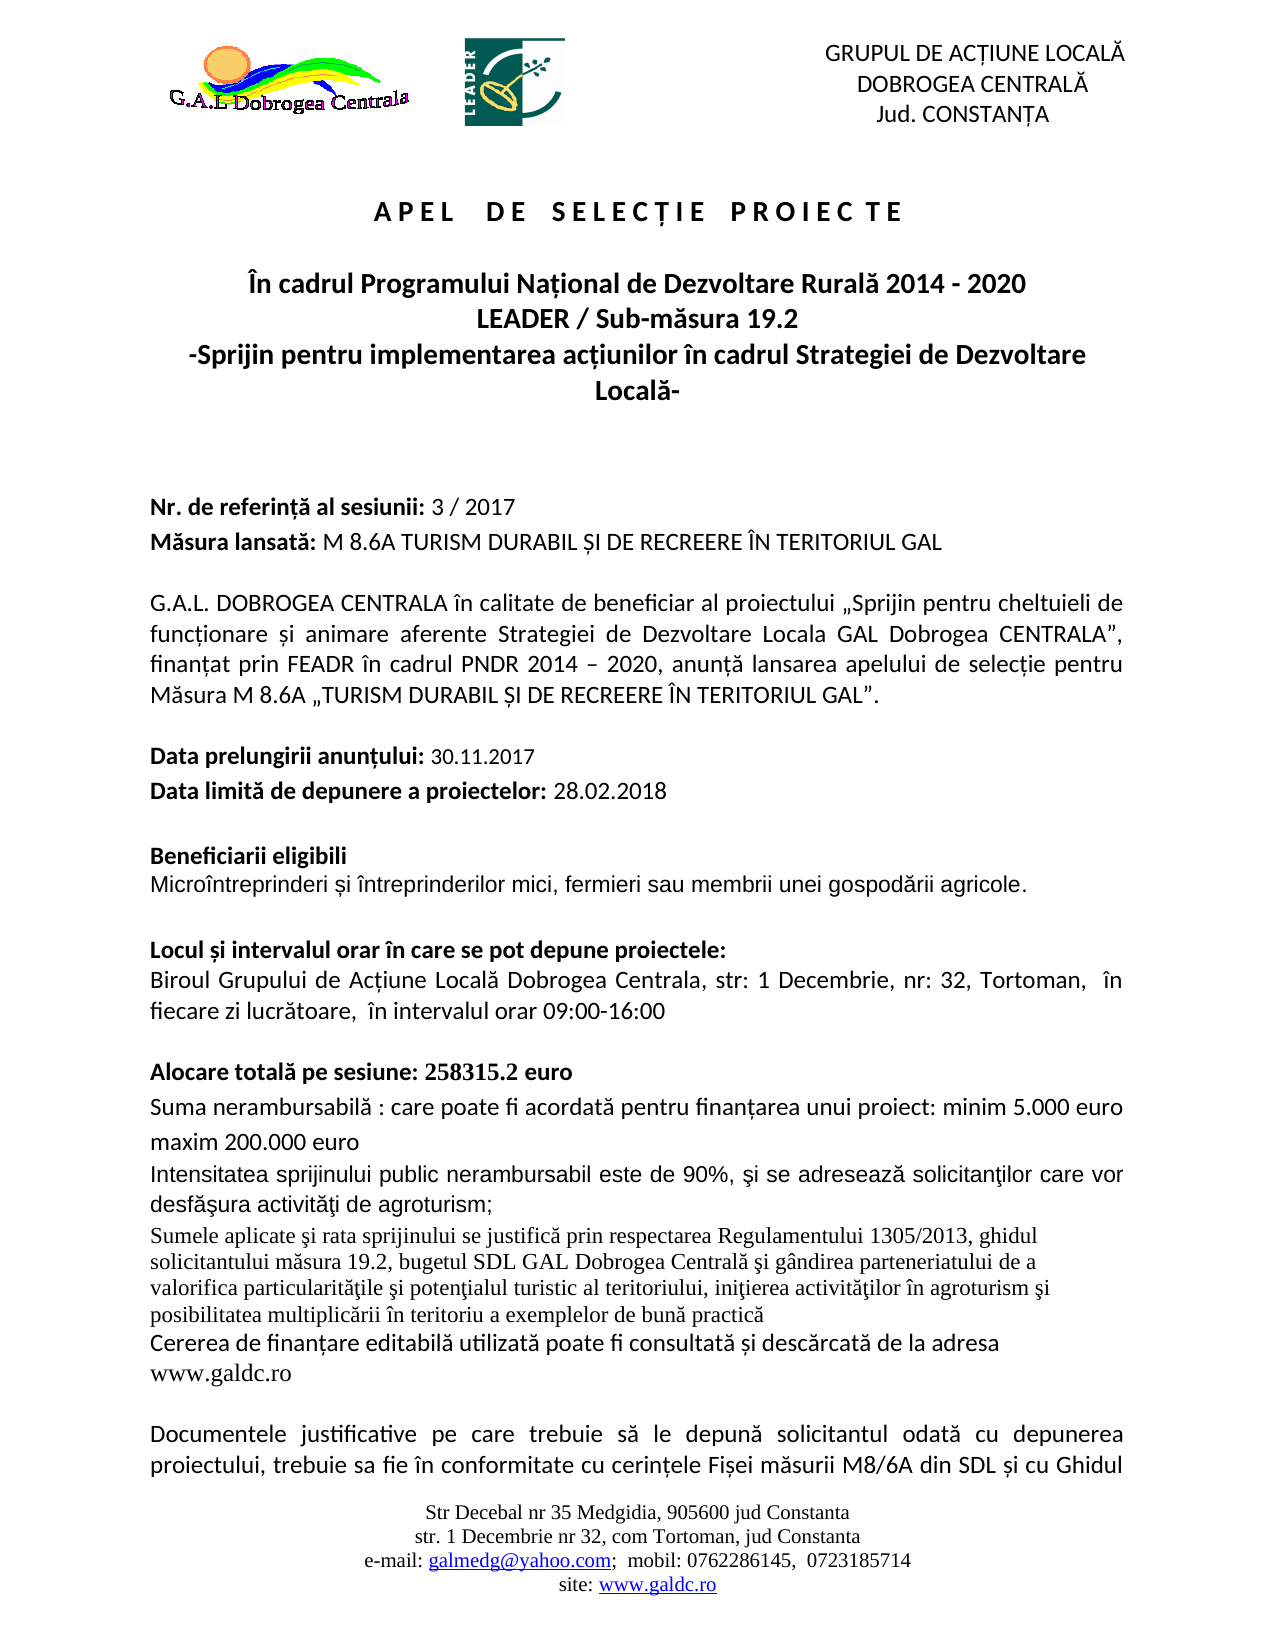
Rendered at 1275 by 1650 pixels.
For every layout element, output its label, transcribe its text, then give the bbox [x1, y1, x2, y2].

text Suma nerambursabilă : care poate fi acordată pentru finanțarea unui proiect: minim 5.000 euro maxim 200.000 euro [150, 1091, 1125, 1157]
text -Sprijin pentru implementarea acțiunilor în cadrul Strategiei de Dezvoltare Locală- [150, 336, 1125, 407]
text G.A.L. DOBROGEA CENTRALA în calitate de beneficiar al proiectului „Sprijin pentru cheltuieli de funcționare și animare aferente Strategiei de Dezvoltare Locala GAL Dobrogea CENTRALA”, finanțat prin FEADR în cadrul PNDR 2014 – 2020, anunță lansarea apelului de selecție pentru Măsura M 8.6A „TURISM DURABIL ȘI DE RECREERE ÎN TERITORIUL GAL”. [150, 587, 1125, 709]
text LEADER / Sub-măsura 19.2 [150, 300, 1125, 336]
picture [238, 97, 246, 105]
text Microîntreprinderi și întreprinderilor mici, fermieri sau membrii unei gospodării agricole. [150, 871, 1125, 897]
text Data limită de depunere a proiectelor: 28.02.2018 [150, 775, 1125, 805]
text A P E L D E S E L E C Ț I E P R O I E C T E [150, 193, 1125, 229]
text Beneficiarii eligibili [150, 840, 1125, 871]
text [150, 1419, 1125, 1480]
text Cererea de finanțare editabilă utilizată poate fi consultată și descărcată de la adresa www.galdc.ro [150, 1327, 1125, 1388]
text Sumele aplicate şi rata sprijinului se justifică prin respectarea Regulamentului 1305/2013, ghidul solicitantului măsura 19.2, bugetul SDL GAL Dobrogea Centrală şi gândirea parteneriatului de a valorifica particularităţile şi potenţialul turistic al teritoriului, iniţierea activităţilor în agroturism şi posibilitatea multiplicării în teritoriu a exemplelor de bună practică [150, 1222, 1125, 1327]
text Nr. de referință al sesiunii: 3 / 2017 [150, 491, 1125, 522]
picture [190, 44, 384, 105]
picture [464, 38, 565, 126]
text Biroul Grupului de Acțiune Locală Dobrogea Centrala, str: 1 Decembrie, nr: 32, Tortoman, în fiecare zi lucrătoare, în intervalul orar 09:00-16:00 [150, 965, 1125, 1026]
text Alocare totală pe sesiune: 258315.2 euro [150, 1056, 1125, 1087]
text Locul și intervalul orar în care se pot depune proiectele: [150, 934, 1125, 965]
text Măsura lansată: M 8.6A TURISM DURABIL ȘI DE RECREERE ÎN TERITORIUL GAL [150, 526, 1125, 557]
text Data prelungirii anunțului: 30.11.2017 [150, 740, 1125, 770]
text Intensitatea sprijinului public nerambursabil este de 90%, şi se adresează solicitanţilor care vor desfăşura activităţi de agroturism; [150, 1161, 1125, 1218]
text În cadrul Programului Național de Dezvoltare Rurală 2014 - 2020 [150, 265, 1125, 300]
